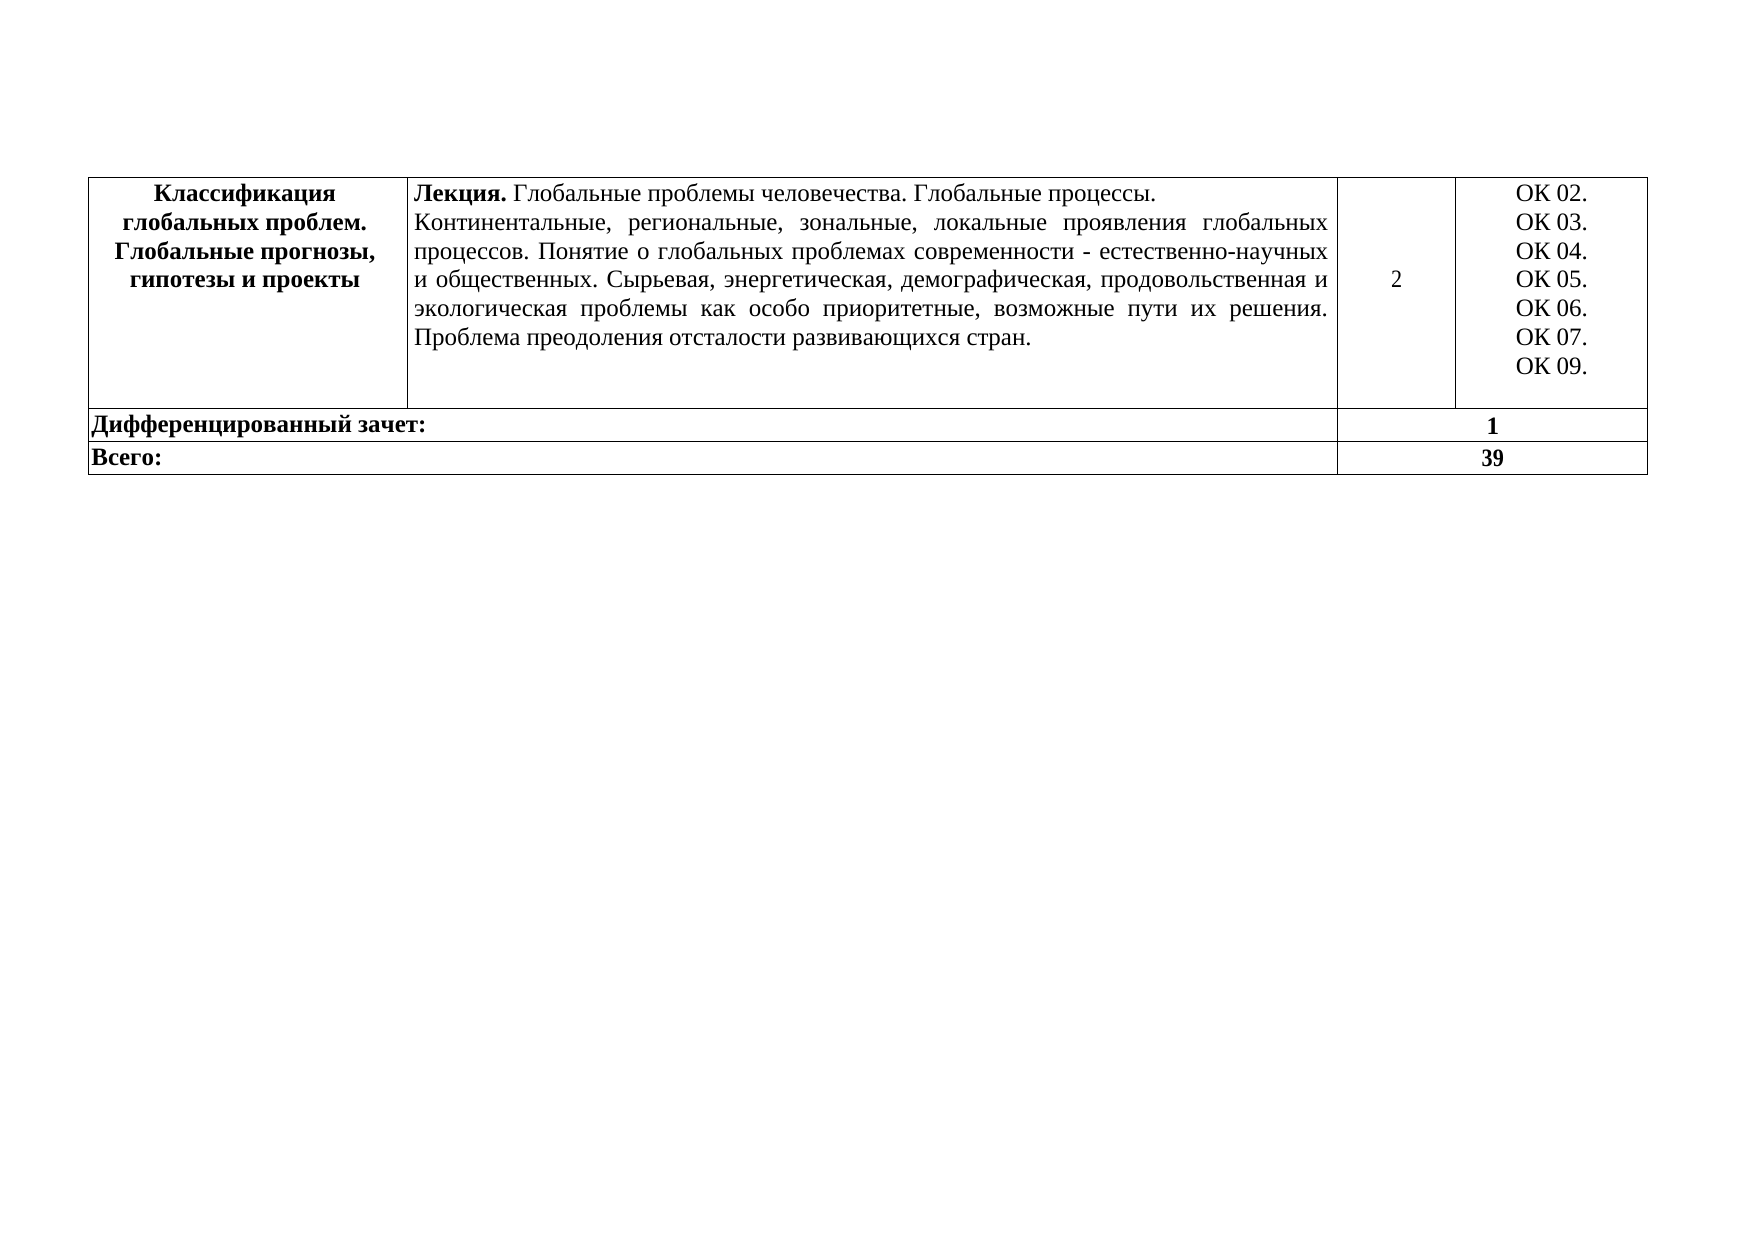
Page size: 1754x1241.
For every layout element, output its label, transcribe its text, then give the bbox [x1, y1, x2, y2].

table_cell 2 [1338, 178, 1455, 408]
table_cell Дифференцированный зачет: [89, 409, 1337, 441]
table_cell 1 [1338, 409, 1647, 441]
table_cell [89, 178, 407, 408]
table_cell 39 [1338, 442, 1647, 474]
table_cell Всего: [89, 442, 1337, 474]
table_cell Лекция. Глобальные проблемы человечества. Глобальные процессы. Континентальные, региональные, зональные, локальные проявления глобальных процессов. Понятие о глобальных проблемах современности - естественно-научных и общественных. Сырьевая, энергетическая, демографическая, продовольственная и экологическая проблемы как особо приоритетные, возможные пути их решения. Проблема преодоления отсталости развивающихся стран. [408, 178, 1337, 408]
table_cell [1456, 178, 1647, 408]
